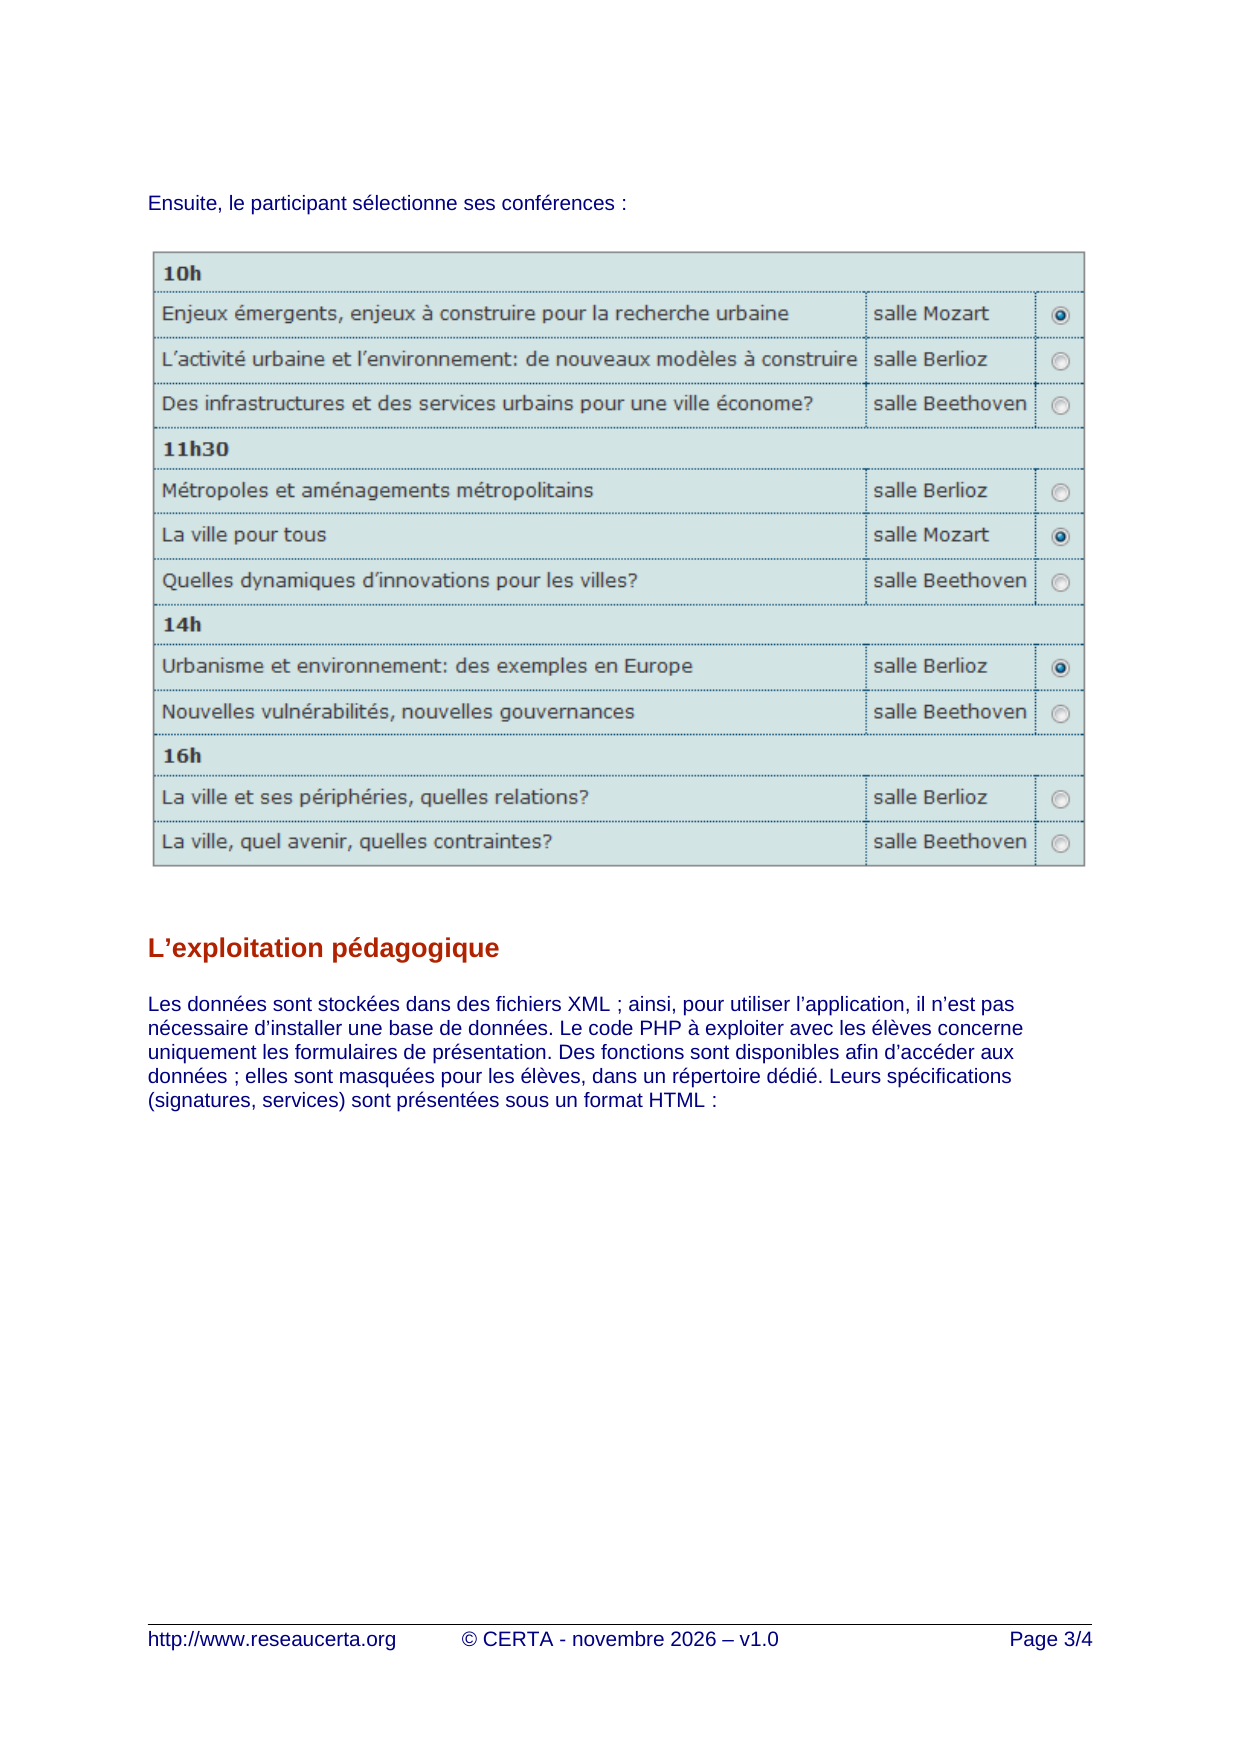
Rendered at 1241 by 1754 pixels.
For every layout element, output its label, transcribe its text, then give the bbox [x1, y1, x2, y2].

subtitle L’exploitation pédagogique [148, 932, 1092, 963]
text Ensuite, le participant sélectionne ses conférences : [148, 191, 1092, 214]
text Les données sont stockées dans des fichiers XML ; ainsi, pour utiliser l’application, il n’est pas nécessaire d’installer une base de données. Le code PHP à exploiter avec les élèves concerne uniquement les formulaires de présentation. Des fonctions sont disponibles afin d’accéder aux données ; elles sont masquées pour les élèves, dans un répertoire dédié. Leurs spécifications (signatures, services) sont présentées sous un format HTML : [148, 992, 1092, 1112]
picture [147, 238, 1093, 879]
